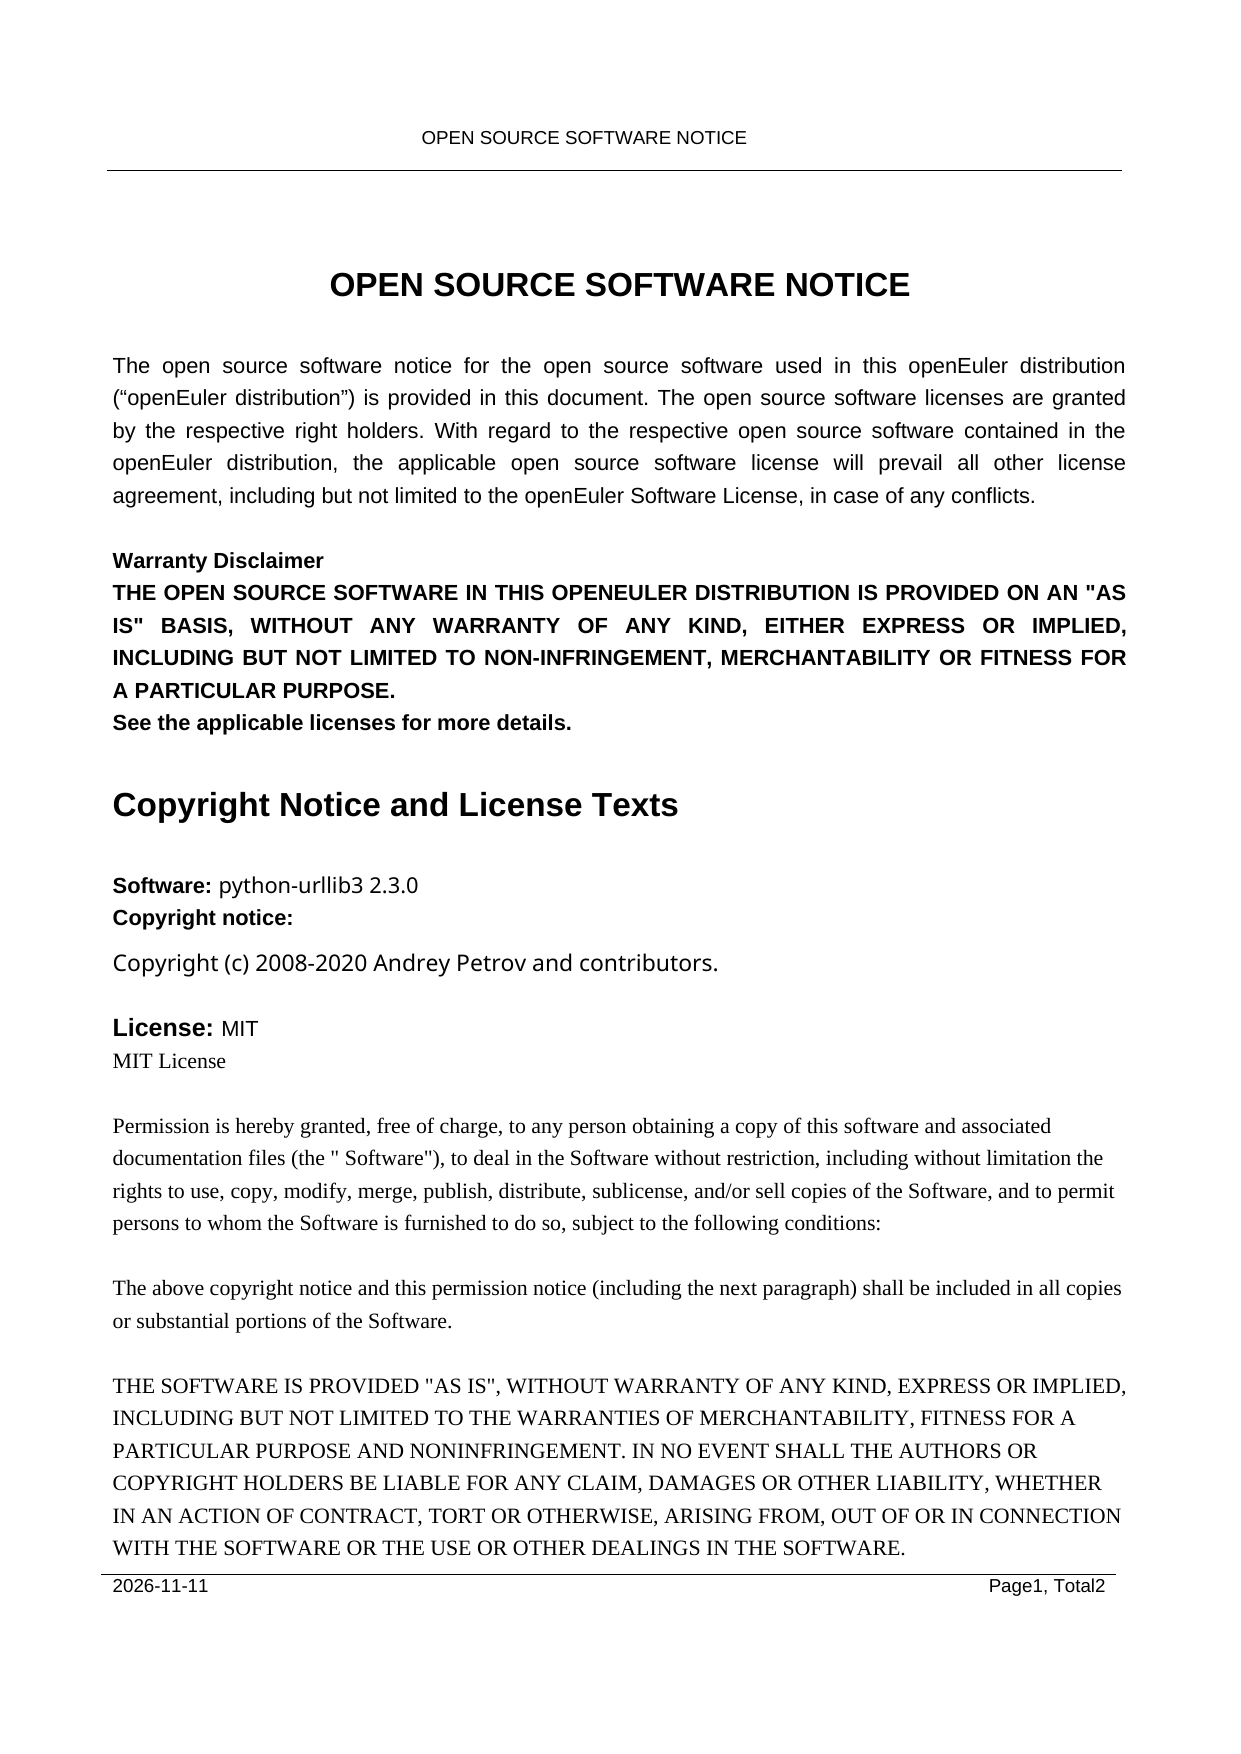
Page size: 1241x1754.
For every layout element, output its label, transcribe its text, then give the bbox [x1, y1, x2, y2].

text OPEN SOURCE SOFTWARE NOTICE [112, 251, 1128, 316]
text Warranty Disclaimer [112, 544, 1128, 576]
text License: MIT [112, 1012, 1128, 1044]
text Copyright notice: [112, 901, 1128, 934]
text Copyright (c) 2008-2020 Andrey Petrov and contributors. [112, 947, 1128, 1012]
text Copyright Notice and License Texts [112, 771, 1128, 836]
title Software: python-urllib3 2.3.0 [112, 869, 1128, 901]
text The open source software notice for the open source software used in this openEuler distribution (“openEuler distribution”) is provided in this document. The open source software licenses are granted by the respective right holders. With regard to the respective open source software contained in the openEuler distribution, the applicable open source software license will prevail all other license agreement, including but not limited to the openEuler Software License, in case of any conflicts. [112, 349, 1128, 511]
text THE OPEN SOURCE SOFTWARE IN THIS OPENEULER DISTRIBUTION IS PROVIDED ON AN "AS IS" BASIS, WITHOUT ANY WARRANTY OF ANY KIND, EITHER EXPRESS OR IMPLIED, INCLUDING BUT NOT LIMITED TO NON-INFRINGEMENT, MERCHANTABILITY OR FITNESS FOR A PARTICULAR PURPOSE. See the applicable licenses for more details. [112, 576, 1128, 739]
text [112, 1044, 1128, 1564]
